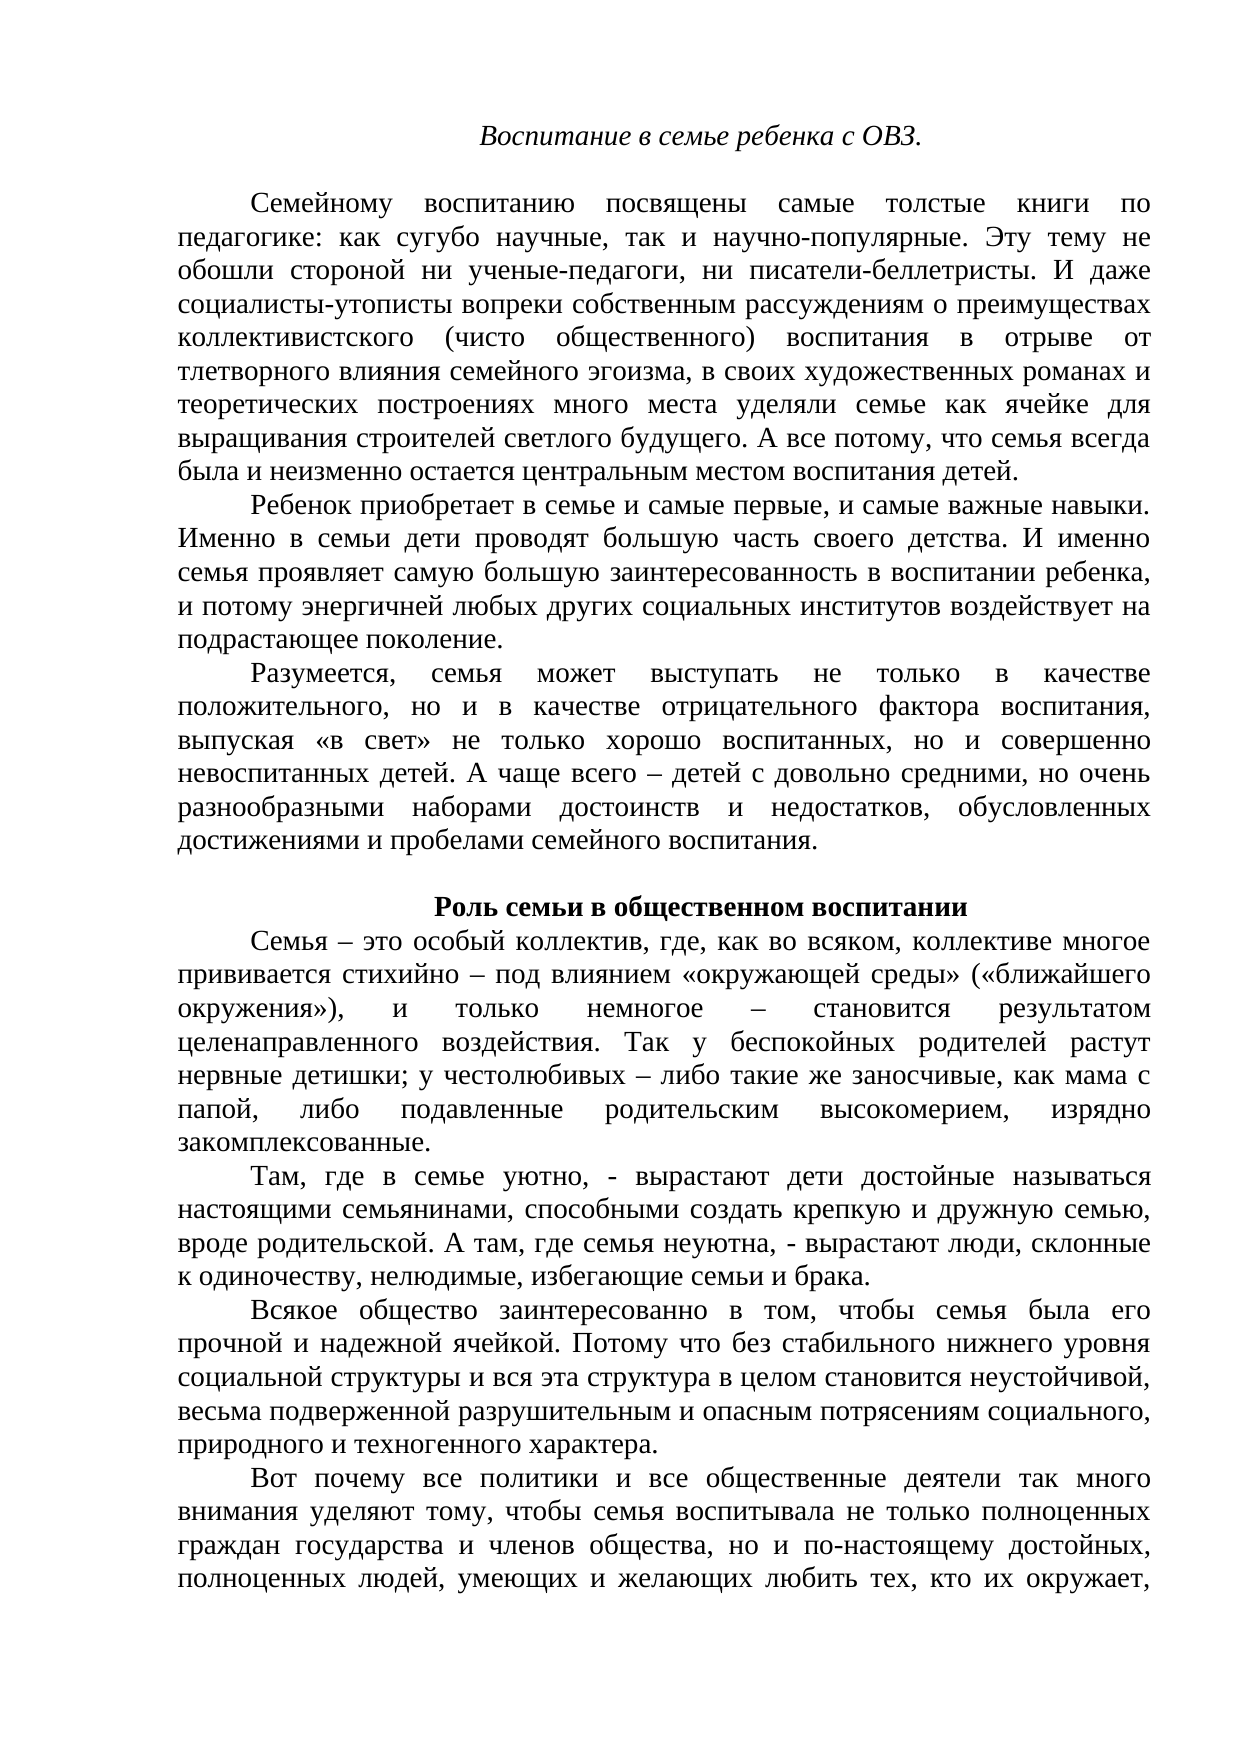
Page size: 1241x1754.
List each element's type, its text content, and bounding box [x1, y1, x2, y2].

text Там, где в семье уютно, - вырастают дети достойные называться настоящими семьянинами, способными создать крепкую и дружную семью, вроде родительской. А там, где семья неуютна, - вырастают люди, склонные к одиночеству, нелюдимые, избегающие семьи и брака. [177, 1158, 1152, 1292]
text Семейному воспитанию посвящены самые толстые книги по педагогике: как сугубо научные, так и научно-популярные. Эту тему не обошли стороной ни ученые-педагоги, ни писатели-беллетристы. И даже социалисты-утописты вопреки собственным рассуждениям о преимуществах коллективистского (чисто общественного) воспитания в отрыве от тлетворного влияния семейного эгоизма, в своих художественных романах и теоретических построениях много места уделяли семье как ячейке для выращивания строителей светлого будущего. А все потому, что семья всегда была и неизменно остается центральным местом воспитания детей. [177, 185, 1152, 487]
text Разумеется, семья может выступать не только в качестве положительного, но и в качестве отрицательного фактора воспитания, выпуская «в свет» не только хорошо воспитанных, но и совершенно невоспитанных детей. А чаще всего – детей с довольно средними, но очень разнообразными наборами достоинств и недостатков, обусловленных достижениями и пробелами семейного воспитания. [177, 655, 1152, 856]
text Ребенок приобретает в семье и самые первые, и самые важные навыки. Именно в семьи дети проводят большую часть своего детства. И именно семья проявляет самую большую заинтересованность в воспитании ребенка, и потому энергичней любых других социальных институтов воздействует на подрастающее поколение. [177, 487, 1152, 655]
text Всякое общество заинтересованно в том, чтобы семья была его прочной и надежной ячейкой. Потому что без стабильного нижнего уровня социальной структуры и вся эта структура в целом становится неустойчивой, весьма подверженной разрушительным и опасным потрясениям социального, природного и техногенного характера. [177, 1292, 1152, 1460]
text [177, 1460, 1152, 1594]
text Воспитание в семье ребенка с ОВЗ. [177, 118, 1152, 152]
text Роль семьи в общественном воспитании [177, 889, 1152, 923]
text Семья – это особый коллектив, где, как во всяком, коллективе многое прививается стихийно – под влиянием «окружающей среды» («ближайшего окружения»), и только немногое – становится результатом целенаправленного воздействия. Так у беспокойных родителей растут нервные детишки; у честолюбивых – либо такие же заносчивые, как мама с папой, либо подавленные родительским высокомерием, изрядно закомплексованные. [177, 923, 1152, 1158]
